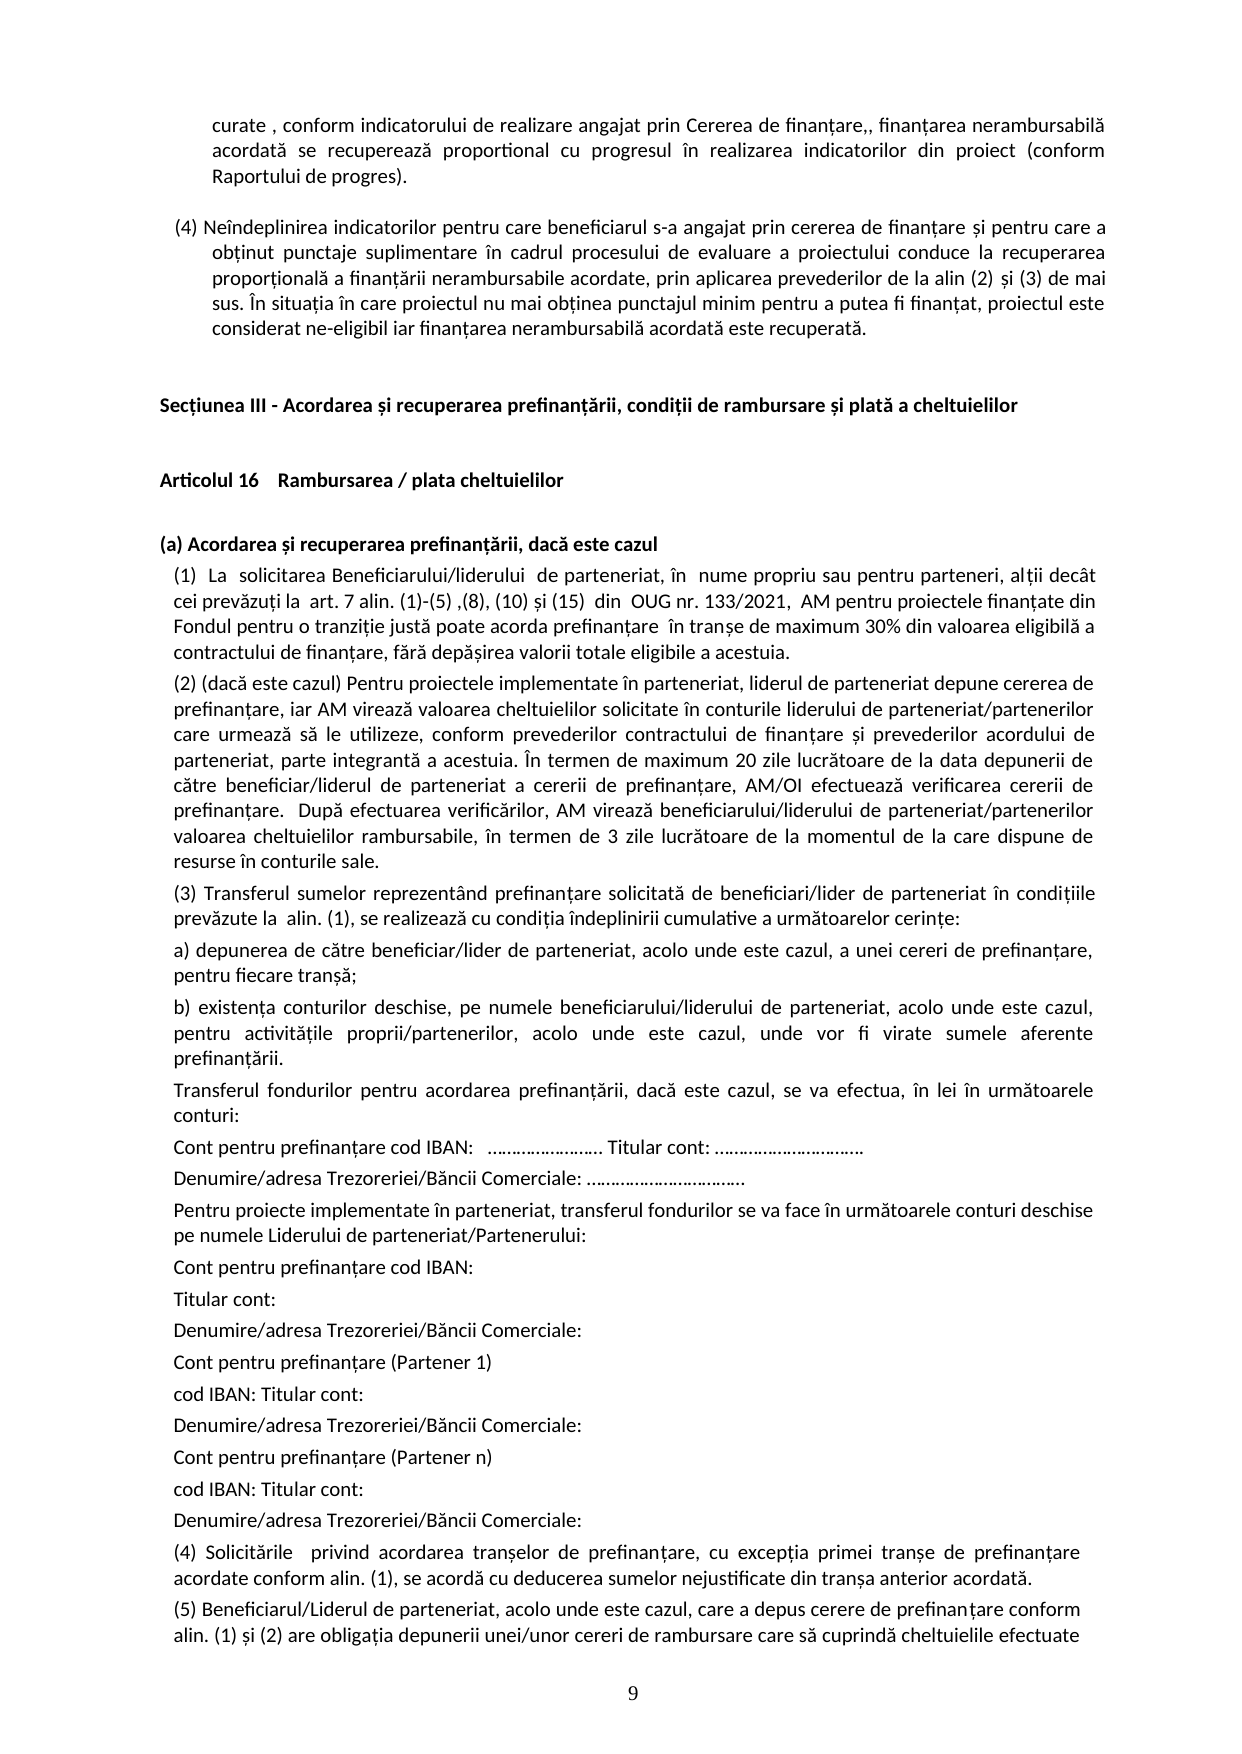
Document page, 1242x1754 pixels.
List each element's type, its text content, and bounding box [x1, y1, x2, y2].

text Secțiunea III - Acordarea și recuperarea prefinanțării, condiții de rambursare și plată a cheltuielilor [159, 392, 1099, 417]
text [178, 112, 1106, 188]
text Denumire/adresa Trezoreriei/Băncii Comerciale: [173, 1508, 1096, 1533]
text (4) Neîndeplinirea indicatorilor pentru care beneficiarul s-a angajat prin cererea de finanțare și pentru care a obținut punctaje suplimentare în cadrul procesului de evaluare a proiectului conduce la recuperarea proporțională a finanțării nerambursabile acordate, prin aplicarea prevederilor de la alin (2) și (3) de mai sus. În situația în care proiectul nu mai obținea punctajul minim pentru a putea fi finanțat, proiectul este considerat ne-eligibil iar finanțarea nerambursabilă acordată este recuperată. [174, 214, 1106, 341]
text Transferul fondurilor pentru acordarea prefinanțării, dacă este cazul, se va efectua, în lei în următoarele conturi: [173, 1077, 1096, 1128]
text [173, 1596, 1081, 1647]
text (4) Solicitările privind acordarea tranşelor de prefinanţare, cu excepţia primei tranşe de prefinanţare acordate conform alin. (1), se acordă cu deducerea sumelor nejustificate din tranşa anterior acordată. [173, 1539, 1081, 1590]
text (1) La solicitarea Beneficiarului/liderului de parteneriat, în nume propriu sau pentru parteneri, alţii decât cei prevăzuţi la art. 7 alin. (1)-(5) ,(8), (10) și (15) din OUG nr. 133/2021, AM pentru proiectele finanțate din Fondul pentru o tranziție justă poate acorda prefinanțare în tranșe de maximum 30% din valoarea eligibilă a contractului de finanțare, fără depășirea valorii totale eligibile a acestuia. [173, 563, 1096, 664]
text (a) Acordarea și recuperarea prefinanțării, dacă este cazul [159, 531, 1079, 556]
text (2) (dacă este cazul) Pentru proiectele implementate în parteneriat, liderul de parteneriat depune cererea de prefinanţare, iar AM virează valoarea cheltuielilor solicitate în conturile liderului de parteneriat/partenerilor care urmează să le utilizeze, conform prevederilor contractului de finanţare şi prevederilor acordului de parteneriat, parte integrantă a acestuia. În termen de maximum 20 zile lucrătoare de la data depunerii de către beneficiar/liderul de parteneriat a cererii de prefinanțare, AM/OI efectuează verificarea cererii de prefinanțare. După efectuarea verificărilor, AM virează beneficiarului/liderului de parteneriat/partenerilor valoarea cheltuielilor rambursabile, în termen de 3 zile lucrătoare de la momentul de la care dispune de resurse în conturile sale. [173, 671, 1096, 874]
text Denumire/adresa Trezoreriei/Băncii Comerciale: [173, 1318, 1096, 1343]
text Cont pentru prefinanțare cod IBAN: [173, 1254, 1096, 1280]
text Pentru proiecte implementate în parteneriat, transferul fondurilor se va face în următoarele conturi deschise pe numele Liderului de parteneriat/Partenerului: [173, 1197, 1096, 1248]
text a) depunerea de către beneficiar/lider de parteneriat, acolo unde este cazul, a unei cereri de prefinanțare, pentru fiecare tranșă; [173, 937, 1096, 988]
text Titular cont: [173, 1286, 1096, 1311]
text Denumire/adresa Trezoreriei/Băncii Comerciale: …………………………… [173, 1166, 861, 1191]
text cod IBAN: Titular cont: [173, 1476, 1096, 1501]
text cod IBAN: Titular cont: [173, 1381, 1096, 1406]
text Denumire/adresa Trezoreriei/Băncii Comerciale: [173, 1413, 1096, 1438]
text Cont pentru prefinanțare cod IBAN: …………………… Titular cont: …………………………. [173, 1134, 909, 1159]
text Cont pentru prefinanțare (Partener n) [173, 1444, 1096, 1470]
text (3) Transferul sumelor reprezentând prefinanţare solicitată de beneficiari/lider de parteneriat în condiţiile prevăzute la alin. (1), se realizează cu condiţia îndeplinirii cumulative a următoarelor cerinţe: [173, 880, 1096, 931]
text Cont pentru prefinanțare (Partener 1) [173, 1349, 1096, 1375]
list Rambursarea / plata cheltuielilor [159, 468, 1106, 493]
text b) existența conturilor deschise, pe numele beneficiarului/liderului de parteneriat, acolo unde este cazul, pentru activitățile proprii/partenerilor, acolo unde este cazul, unde vor fi virate sumele aferente prefinanțării. [173, 994, 1096, 1071]
